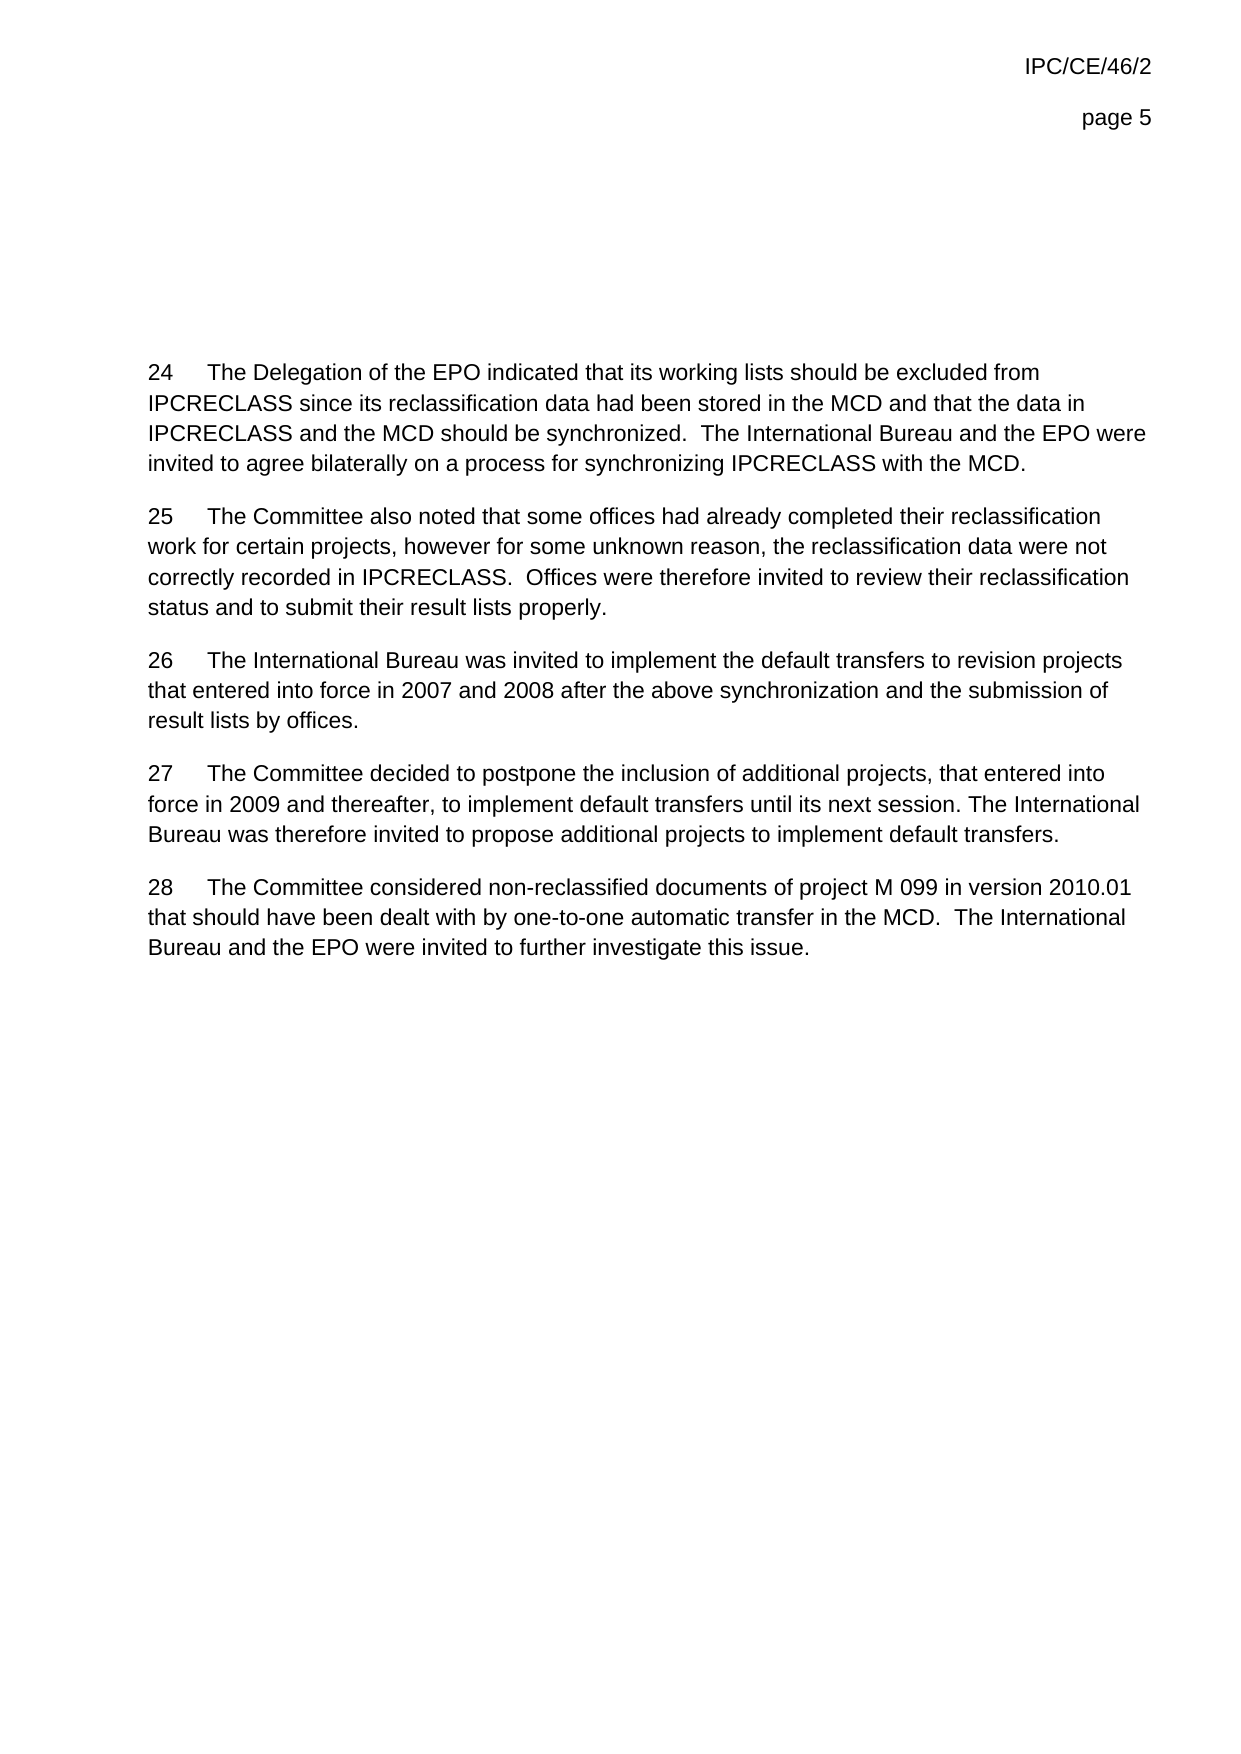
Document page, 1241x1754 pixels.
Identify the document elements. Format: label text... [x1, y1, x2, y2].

text The Committee considered non-reclassified documents of project M 099 in version 2010.01 that should have been dealt with by one-to-one automatic transfer in the MCD. The International Bureau and the EPO were invited to further investigate this issue. [148, 874, 1152, 961]
text The Committee decided to postpone the inclusion of additional projects, that entered into force in 2009 and thereafter, to implement default transfers until its next session. The International Bureau was therefore invited to propose additional projects to implement default transfers. [148, 760, 1152, 847]
list The Delegation of the EPO indicated that its working lists should be excluded from IPCRECLASS since its reclassification data had been stored in the MCD and that the data in IPCRECLASS and the MCD should be synchronized. The International Bureau and the EPO were invited to agree bilaterally on a process for synchronizing IPCRECLASS with the MCD. [148, 359, 1152, 476]
text The International Bureau was invited to implement the default transfers to revision projects that entered into force in 2007 and 2008 after the above synchronization and the submission of result lists by offices. [148, 647, 1152, 734]
text The Committee also noted that some offices had already completed their reclassification work for certain projects, however for some unknown reason, the reclassification data were not correctly recorded in IPCRECLASS. Offices were therefore invited to review their reclassification status and to submit their result lists properly. [148, 503, 1152, 620]
